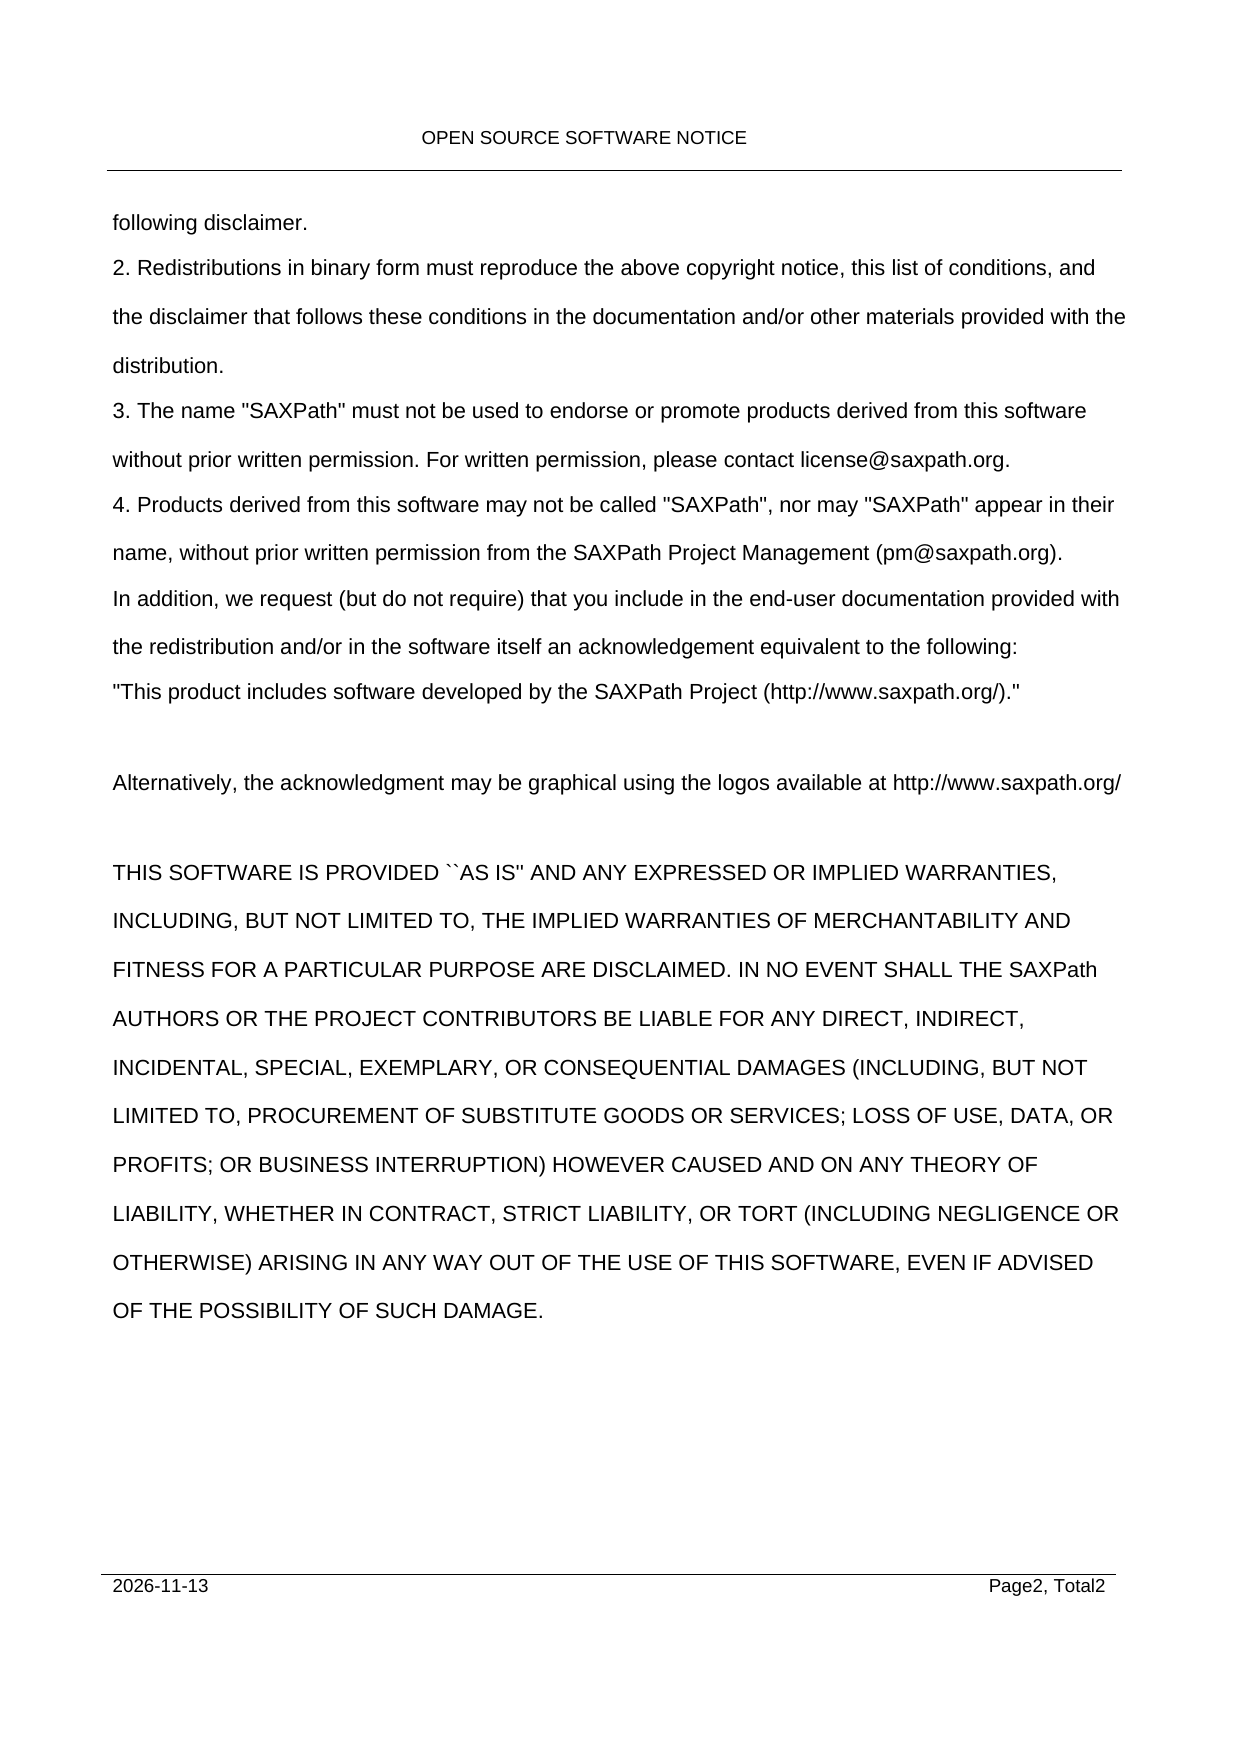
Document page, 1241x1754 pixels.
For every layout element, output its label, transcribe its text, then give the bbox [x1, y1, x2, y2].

text 2. Redistributions in binary form must reproduce the above copyright notice, this list of conditions, and the disclaimer that follows these conditions in the documentation and/or other materials provided with the distribution. [112, 251, 1128, 381]
text Alternatively, the acknowledgment may be graphical using the logos available at http://www.saxpath.org/ [112, 766, 1128, 798]
text "This product includes software developed by the SAXPath Project (http://www.saxpath.org/)." [112, 676, 1128, 708]
text THIS SOFTWARE IS PROVIDED ``AS IS'' AND ANY EXPRESSED OR IMPLIED WARRANTIES, INCLUDING, BUT NOT LIMITED TO, THE IMPLIED WARRANTIES OF MERCHANTABILITY AND FITNESS FOR A PARTICULAR PURPOSE ARE DISCLAIMED. IN NO EVENT SHALL THE SAXPath AUTHORS OR THE PROJECT CONTRIBUTORS BE LIABLE FOR ANY DIRECT, INDIRECT, INCIDENTAL, SPECIAL, EXEMPLARY, OR CONSEQUENTIAL DAMAGES (INCLUDING, BUT NOT LIMITED TO, PROCUREMENT OF SUBSTITUTE GOODS OR SERVICES; LOSS OF USE, DATA, OR PROFITS; OR BUSINESS INTERRUPTION) HOWEVER CAUSED AND ON ANY THEORY OF LIABILITY, WHETHER IN CONTRACT, STRICT LIABILITY, OR TORT (INCLUDING NEGLIGENCE OR OTHERWISE) ARISING IN ANY WAY OUT OF THE USE OF THIS SOFTWARE, EVEN IF ADVISED OF THE POSSIBILITY OF SUCH DAMAGE. [112, 856, 1128, 1327]
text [112, 206, 1128, 239]
text In addition, we request (but do not require) that you include in the end-user documentation provided with the redistribution and/or in the software itself an acknowledgement equivalent to the following: [112, 582, 1128, 663]
text 4. Products derived from this software may not be called "SAXPath", nor may "SAXPath" appear in their name, without prior written permission from the SAXPath Project Management (pm@saxpath.org). [112, 488, 1128, 569]
text 3. The name "SAXPath" must not be used to endorse or promote products derived from this software without prior written permission. For written permission, please contact license@saxpath.org. [112, 394, 1128, 475]
